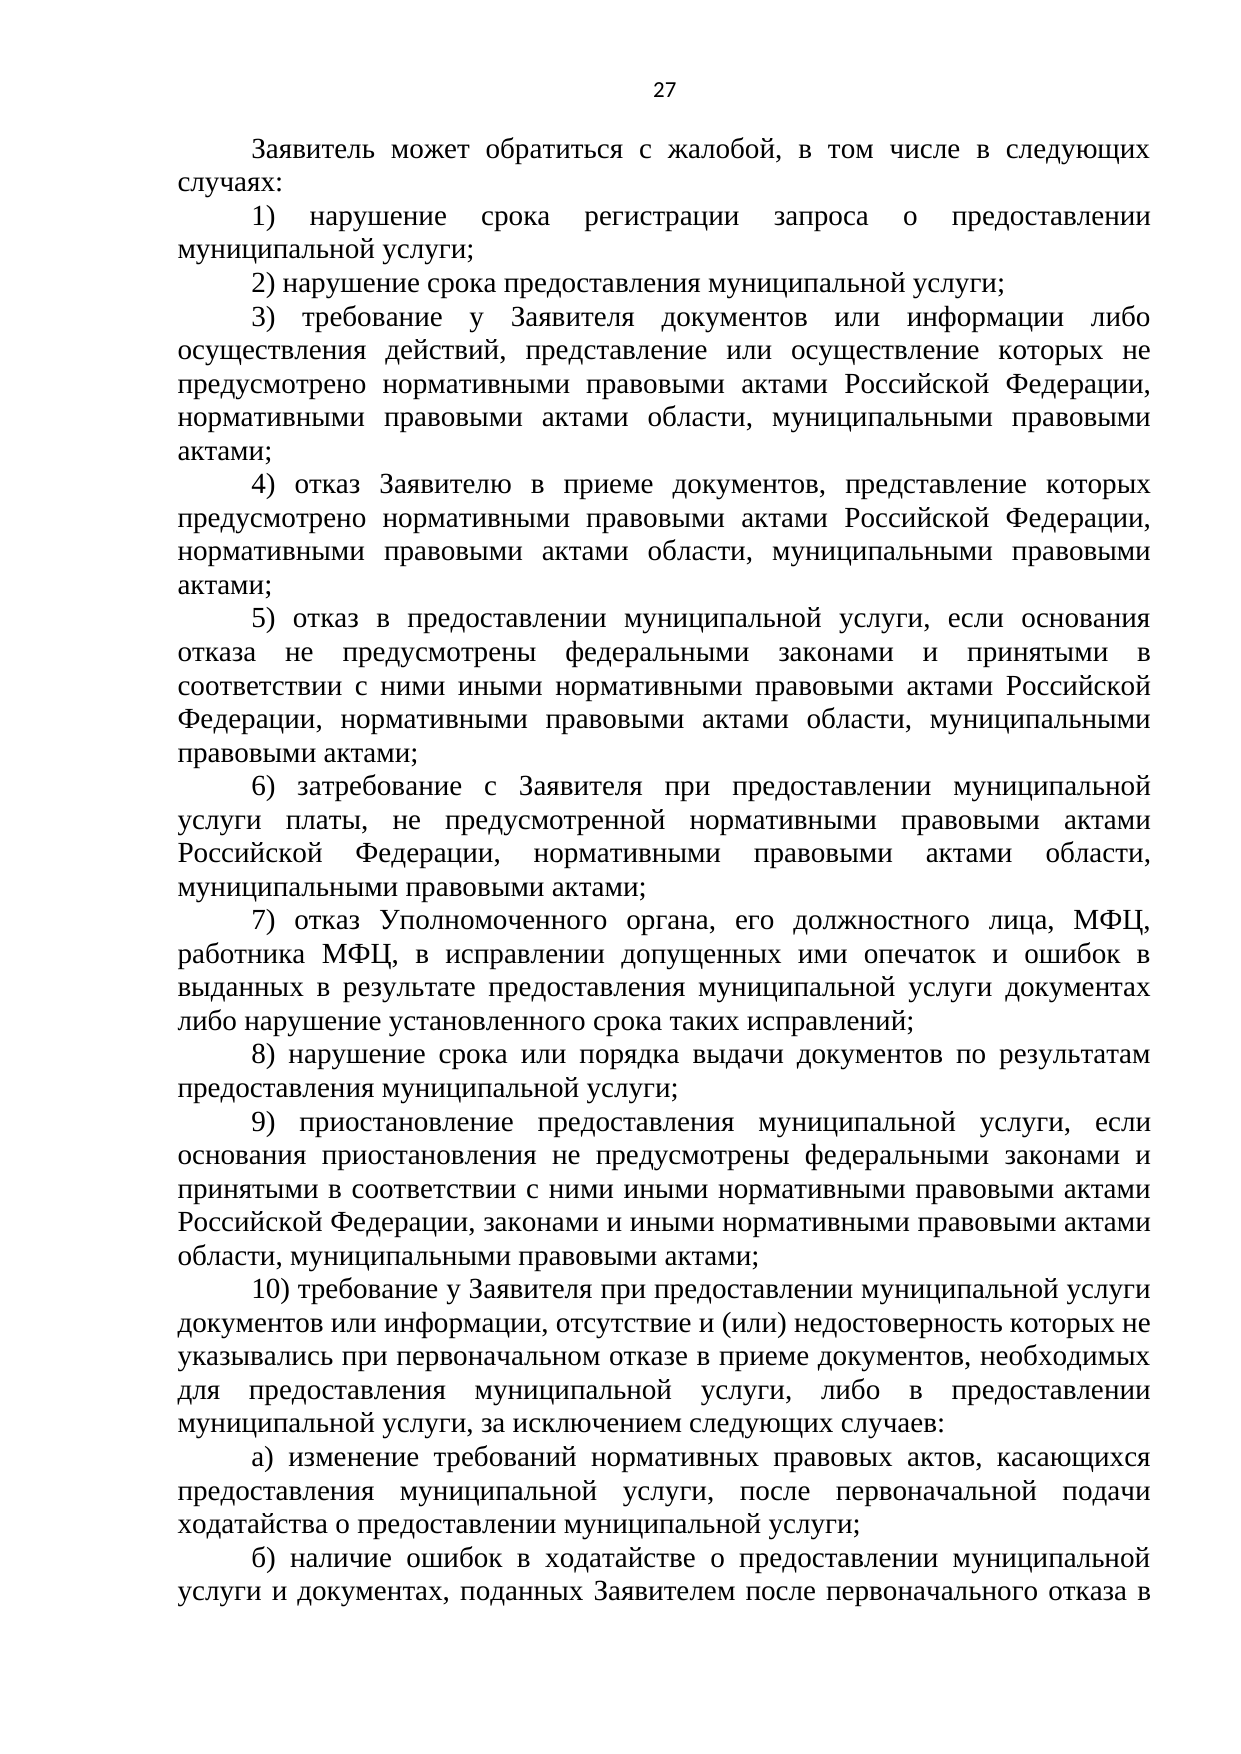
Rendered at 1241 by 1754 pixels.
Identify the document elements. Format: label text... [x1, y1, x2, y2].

text 1) нарушение срока регистрации запроса о предоставлении муниципальной услуги; [177, 198, 1152, 265]
text 10) требование у Заявителя при предоставлении муниципальной услуги документов или информации, отсутствие и (или) недостоверность которых не указывались при первоначальном отказе в приеме документов, необходимых для предоставления муниципальной услуги, либо в предоставлении муниципальной услуги, за исключением следующих случаев: [177, 1271, 1152, 1439]
text а) изменение требований нормативных правовых актов, касающихся предоставления муниципальной услуги, после первоначальной подачи ходатайства о предоставлении муниципальной услуги; [177, 1439, 1152, 1540]
text 5) отказ в предоставлении муниципальной услуги, если основания отказа не предусмотрены федеральными законами и принятыми в соответствии с ними иными нормативными правовыми актами Российской Федерации, нормативными правовыми актами области, муниципальными правовыми актами; [177, 601, 1152, 768]
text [177, 1540, 1152, 1607]
text 8) нарушение срока или порядка выдачи документов по результатам предоставления муниципальной услуги; [177, 1037, 1152, 1104]
text 2) нарушение срока предоставления муниципальной услуги; [177, 265, 1152, 299]
text 7) отказ Уполномоченного органа, его должностного лица, МФЦ, работника МФЦ, в исправлении допущенных ими опечаток и ошибок в выданных в результате предоставления муниципальной услуги документах либо нарушение установленного срока таких исправлений; [177, 902, 1152, 1037]
text 4) отказ Заявителю в приеме документов, представление которых предусмотрено нормативными правовыми актами Российской Федерации, нормативными правовыми актами области, муниципальными правовыми актами; [177, 466, 1152, 601]
text Заявитель может обратиться с жалобой, в том числе в следующих случаях: [177, 131, 1152, 198]
text 9) приостановление предоставления муниципальной услуги, если основания приостановления не предусмотрены федеральными законами и принятыми в соответствии с ними иными нормативными правовыми актами Российской Федерации, законами и иными нормативными правовыми актами области, муниципальными правовыми актами; [177, 1104, 1152, 1271]
text 6) затребование с Заявителя при предоставлении муниципальной услуги платы, не предусмотренной нормативными правовыми актами Российской Федерации, нормативными правовыми актами области, муниципальными правовыми актами; [177, 768, 1152, 902]
text 3) требование у Заявителя документов или информации либо осуществления действий, представление или осуществление которых не предусмотрено нормативными правовыми актами Российской Федерации, нормативными правовыми актами области, муниципальными правовыми актами; [177, 299, 1152, 466]
